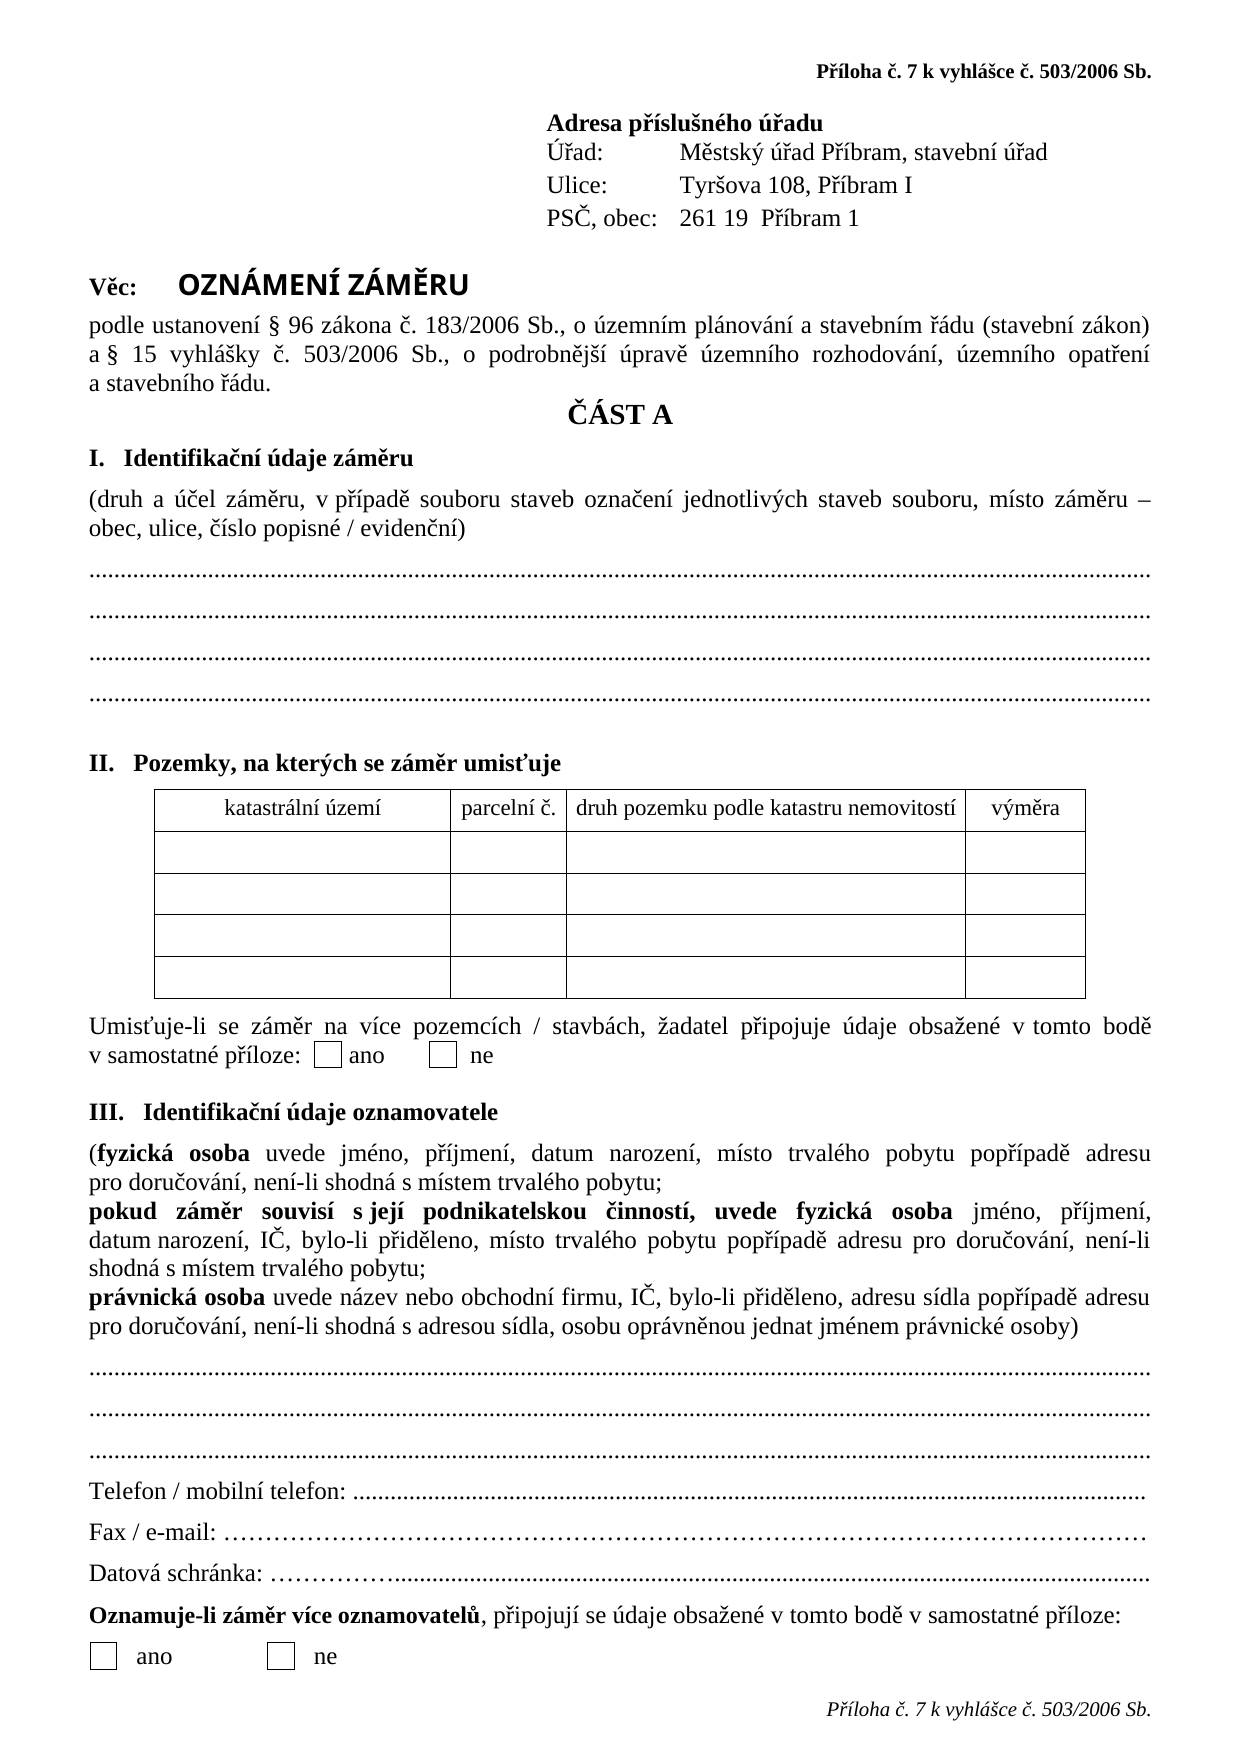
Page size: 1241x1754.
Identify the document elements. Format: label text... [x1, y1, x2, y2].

text ČÁST A [89, 397, 1152, 430]
table_cell [567, 874, 965, 914]
table_cell [567, 915, 965, 956]
text právnická osoba uvede název nebo obchodní firmu, IČ, bylo-li přiděleno, adresu sídla popřípadě adresu pro doručování, není-li shodná s adresou sídla, osobu oprávněnou jednat jménem právnické osoby) [89, 1282, 1152, 1340]
text III. Identifikační údaje oznamovatele [89, 1097, 1152, 1126]
text II. Pozemky, na kterých se záměr umisťuje [89, 748, 1152, 777]
table_cell [155, 832, 450, 872]
table_header katastrální území [155, 790, 450, 831]
text I. Identifikační údaje záměru [89, 443, 1152, 472]
text pokud záměr souvisí s její podnikatelskou činností, uvede fyzická osoba jméno, příjmení, datum narození, IČ, bylo-li přiděleno, místo trvalého pobytu popřípadě adresu pro doručování, není-li shodná s místem trvalého pobytu; [89, 1196, 1152, 1282]
table_cell [966, 874, 1085, 914]
table_cell [155, 874, 450, 914]
table_header parcelní č. [451, 790, 566, 831]
text Fax / e-mail: ………………………………………………………………………………………………… [89, 1517, 1152, 1546]
table_cell [567, 832, 965, 872]
table_cell [155, 957, 450, 997]
table_cell [966, 832, 1085, 872]
text (fyzická osoba uvede jméno, příjmení, datum narození, místo trvalého pobytu popřípadě adresu pro doručování, není-li shodná s místem trvalého pobytu; [89, 1138, 1152, 1196]
text PSČ, obec: 261 19 Příbram 1 [89, 203, 1152, 232]
table_header druh pozemku podle katastru nemovitostí [567, 790, 965, 831]
text ano ne [89, 1641, 1152, 1670]
text Umisťuje-li se záměr na více pozemcích / stavbách, žadatel připojuje údaje obsažené v tomto bodě v samostatné příloze: ano ne [89, 1011, 1152, 1068]
table_cell [966, 915, 1085, 956]
table_cell [966, 957, 1085, 997]
text Příloha č. 7 k vyhlášce č. 503/2006 Sb. [89, 59, 1152, 83]
text Ulice: Tyršova 108, Příbram I [89, 170, 1152, 199]
table_cell [567, 957, 965, 997]
table_cell [451, 874, 566, 914]
subtitle Adresa příslušného úřadu [89, 108, 1152, 137]
table_cell [451, 915, 566, 956]
text Úřad: Městský úřad Příbram, stavební úřad [89, 137, 1152, 166]
table_cell [451, 832, 566, 872]
table_cell [155, 915, 450, 956]
text Oznamuje-li záměr více oznamovatelů, připojují se údaje obsažené v tomto bodě v samostatné příloze: [89, 1600, 1152, 1628]
text (druh a účel záměru, v případě souboru staveb označení jednotlivých staveb souboru, místo záměru – obec, ulice, číslo popisné / evidenční) [89, 484, 1152, 542]
table_cell [451, 957, 566, 997]
subtitle Věc: oZNÁMENÍ ZÁMĚRU [89, 265, 1152, 304]
table_header výměra [966, 790, 1085, 831]
text podle ustanovení § 96 zákona č. 183/2006 Sb., o územním plánování a stavebním řádu (stavební zákon) a § 15 vyhlášky č. 503/2006 Sb., o podrobnější úpravě územního rozhodování, územního opatření a stavebního řádu. [89, 311, 1152, 397]
text Datová schránka: ……………......................................................................................................................... [89, 1558, 1152, 1587]
